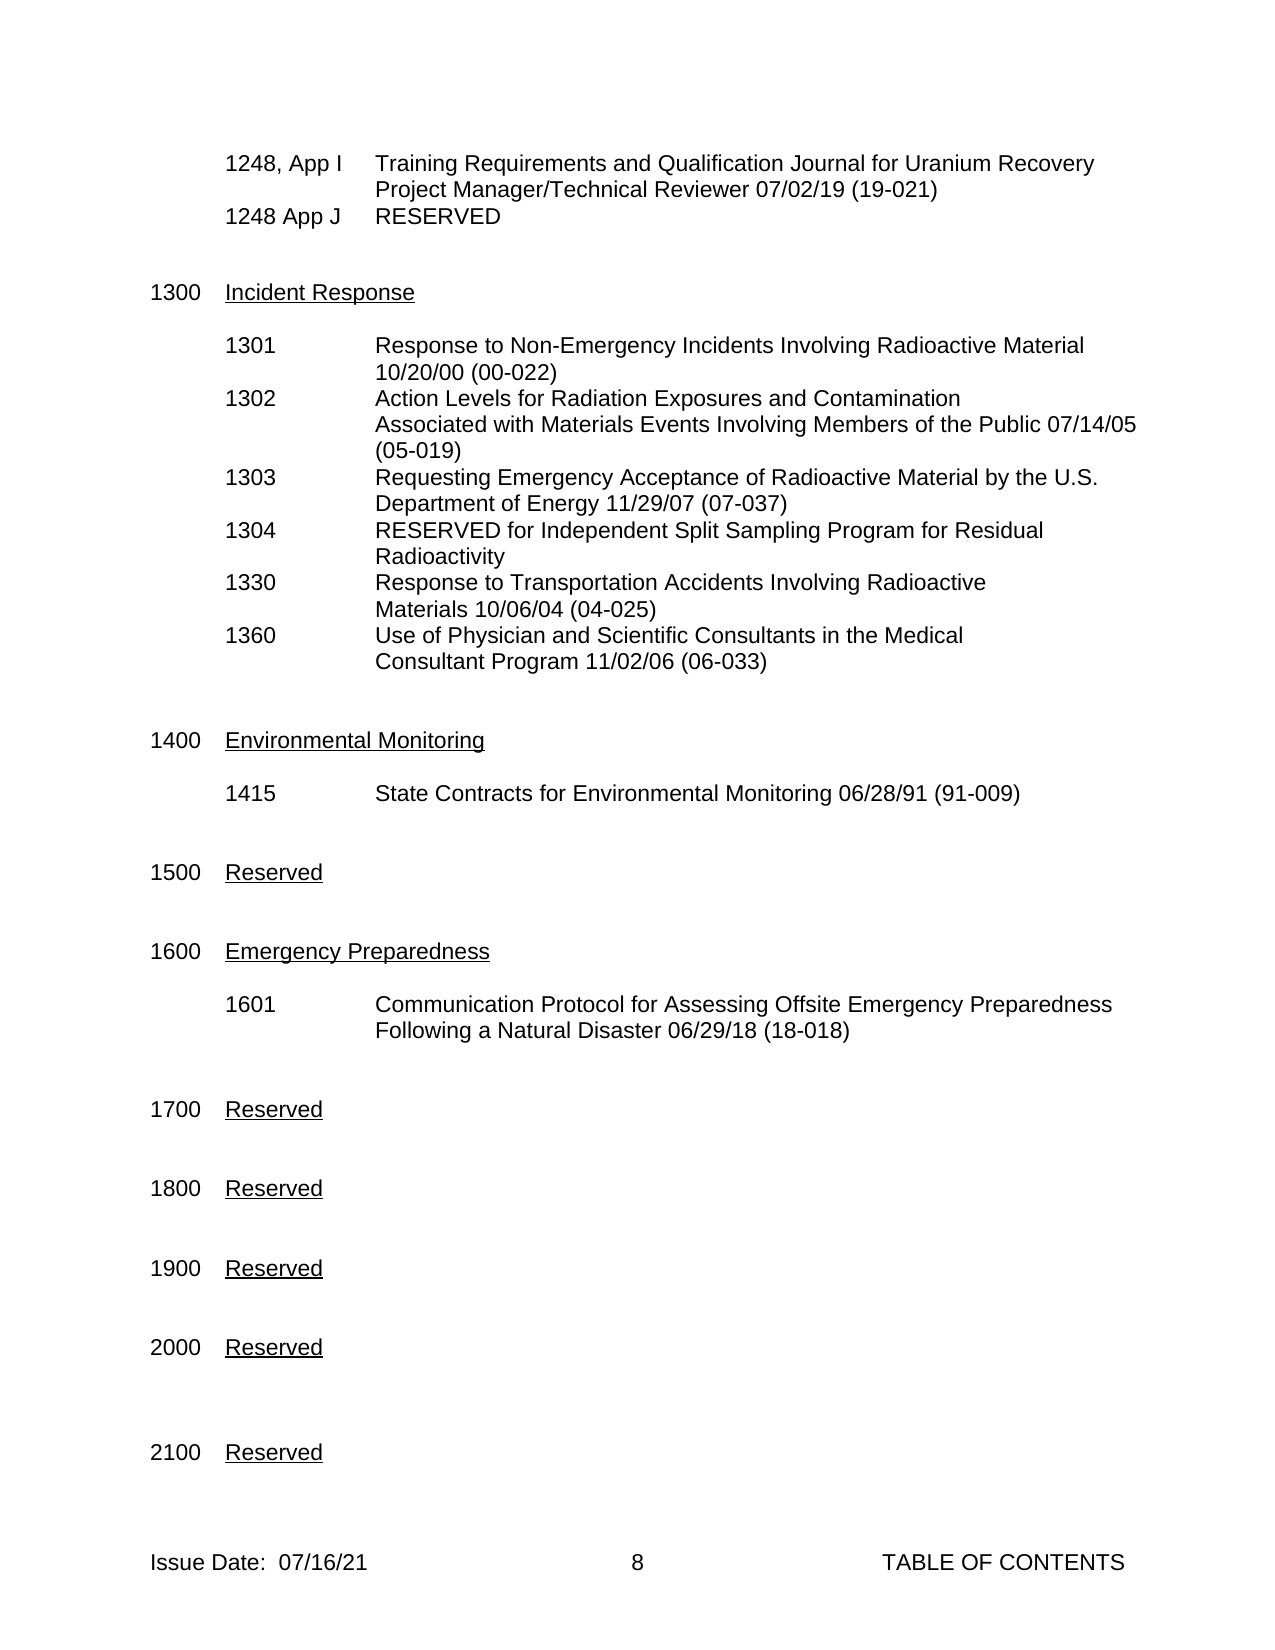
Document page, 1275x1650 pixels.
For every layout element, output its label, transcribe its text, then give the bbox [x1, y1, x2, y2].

text 1360 Use of Physician and Scientific Consultants in the Medical [206, 622, 1172, 648]
text 1415 State Contracts for Environmental Monitoring 06/28/91 (91-009) [150, 780, 1172, 806]
text 1300 Incident Response [150, 279, 1172, 306]
text 1600 Emergency Preparedness [150, 938, 1172, 964]
text 1800 Reserved [150, 1175, 1172, 1202]
text 2100 Reserved [150, 1439, 1172, 1465]
text 1330 Response to Transportation Accidents Involving Radioactive [206, 569, 1172, 596]
text 1700 Reserved [150, 1096, 1172, 1123]
text 2000 Reserved [150, 1333, 1172, 1360]
text Consultant Program 11/02/06 (06-033) [206, 648, 1172, 675]
text 1400 Environmental Monitoring [150, 727, 1172, 754]
text 1601 Communication Protocol for Assessing Offsite Emergency Preparedness Following a Natural Disaster 06/29/18 (18-018) [150, 991, 1172, 1044]
text 1302 Action Levels for Radiation Exposures and Contamination [206, 385, 1172, 411]
text 1500 Reserved [150, 859, 1172, 886]
text 1248, App I Training Requirements and Qualification Journal for Uranium Recovery Project Manager/Technical Reviewer 07/02/19 (19-021) [225, 150, 1172, 203]
text 1301 Response to Non-Emergency Incidents Involving Radioactive Material [206, 332, 1172, 358]
text 1248 App J RESERVED [225, 203, 1172, 229]
text 1900 Reserved [150, 1254, 1172, 1281]
text Associated with Materials Events Involving Members of the Public 07/14/05 (05-019) [206, 411, 1172, 464]
text 10/20/00 (00-022) [206, 358, 1172, 385]
text 1304 RESERVED for Independent Split Sampling Program for Residual Radioactivity [206, 517, 1172, 569]
text Materials 10/06/04 (04-025) [206, 596, 1172, 622]
text 1303 Requesting Emergency Acceptance of Radioactive Material by the U.S. Department of Energy 11/29/07 (07-037) [206, 464, 1172, 517]
